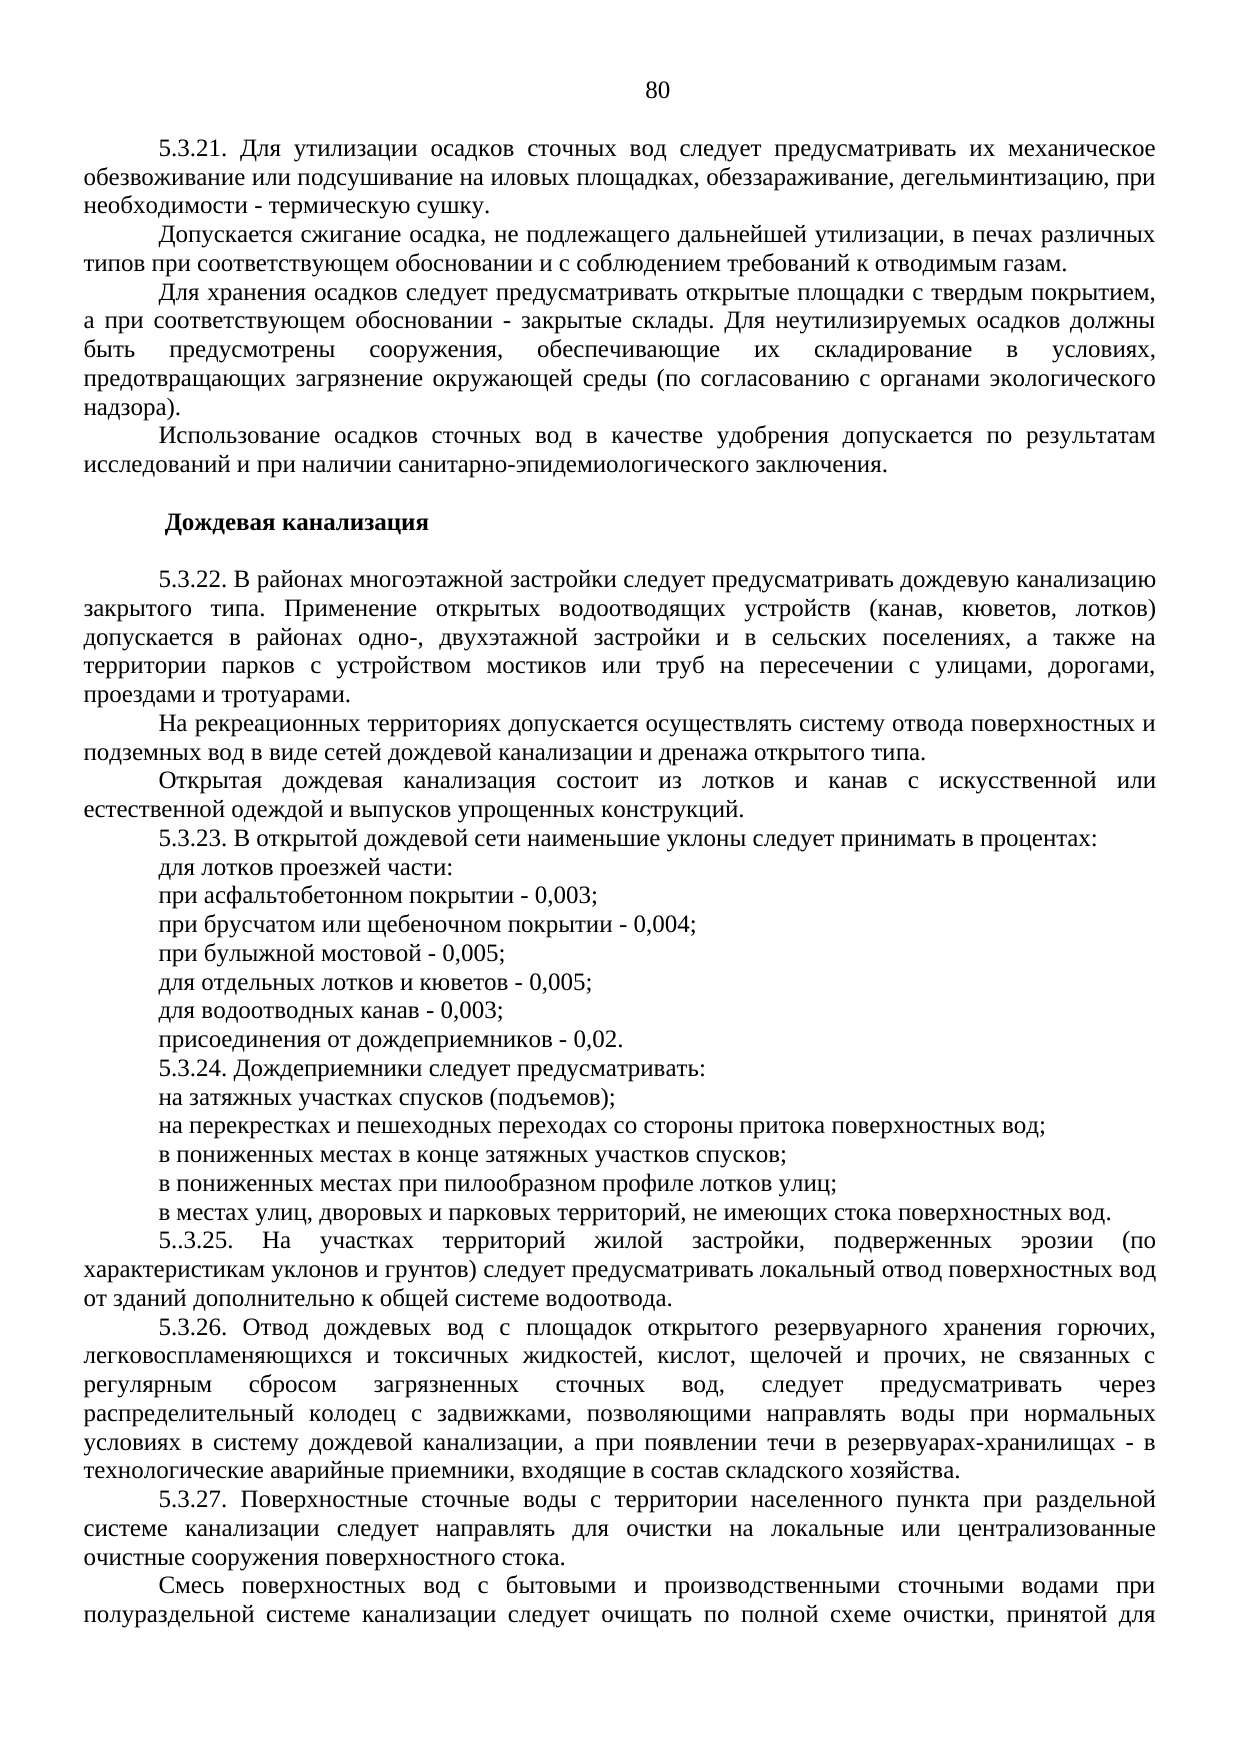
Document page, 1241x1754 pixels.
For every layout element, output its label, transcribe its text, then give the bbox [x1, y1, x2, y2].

text Допускается сжигание осадка, не подлежащего дальнейшей утилизации, в печах различных типов при соответствующем обосновании и с соблюдением требований к отводимым газам. [83, 219, 1157, 277]
text Открытая дождевая канализация состоит из лотков и канав с искусственной или естественной одеждой и выпусков упрощенных конструкций. [83, 765, 1157, 823]
text на затяжных участках спусков (подъемов); [83, 1082, 1157, 1110]
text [83, 1570, 1157, 1628]
text при булыжной мостовой - 0,005; [83, 938, 1157, 967]
text при асфальтобетонном покрытии - 0,003; [83, 880, 1157, 909]
text присоединения от дождеприемников - 0,02. [83, 1024, 1157, 1053]
text 5.3.27. Поверхностные сточные воды с территории населенного пункта при раздельной системе канализации следует направлять для очистки на локальные или централизованные очистные сооружения поверхностного стока. [83, 1484, 1157, 1570]
text в пониженных местах при пилообразном профиле лотков улиц; [83, 1168, 1157, 1197]
text Для хранения осадков следует предусматривать открытые площадки с твердым покрытием, а при соответствующем обосновании - закрытые склады. Для неутилизируемых осадков должны быть предусмотрены сооружения, обеспечивающие их складирование в условиях, предотвращающих загрязнение окружающей среды (по согласованию с органами экологического надзора). [83, 277, 1157, 420]
text для лотков проезжей части: [83, 852, 1157, 880]
text в местах улиц, дворовых и парковых территорий, не имеющих стока поверхностных вод. [83, 1197, 1157, 1225]
text 5.3.21. Для утилизации осадков сточных вод следует предусматривать их механическое обезвоживание или подсушивание на иловых площадках, обеззараживание, дегельминтизацию, при необходимости - термическую сушку. [83, 133, 1157, 219]
text Использование осадков сточных вод в качестве удобрения допускается по результатам исследований и при наличии санитарно-эпидемиологического заключения. [83, 420, 1157, 478]
text 5.3.22. В районах многоэтажной застройки следует предусматривать дождевую канализацию закрытого типа. Применение открытых водоотводящих устройств (канав, кюветов, лотков) допускается в районах одно-, двухэтажной застройки и в сельских поселениях, а также на территории парков с устройством мостиков или труб на пересечении с улицами, дорогами, проездами и тротуарами. [83, 564, 1157, 708]
text На рекреационных территориях допускается осуществлять систему отвода поверхностных и подземных вод в виде сетей дождевой канализации и дренажа открытого типа. [83, 708, 1157, 765]
text 5..3.25. На участках территорий жилой застройки, подверженных эрозии (по характеристикам уклонов и грунтов) следует предусматривать локальный отвод поверхностных вод от зданий дополнительно к общей системе водоотвода. [83, 1225, 1157, 1312]
text в пониженных местах в конце затяжных участков спусков; [83, 1139, 1157, 1168]
text 5.3.23. В открытой дождевой сети наименьшие уклоны следует принимать в процентах: [83, 823, 1157, 852]
text 5.3.26. Отвод дождевых вод с площадок открытого резервуарного хранения горючих, легковоспламеняющихся и токсичных жидкостей, кислот, щелочей и прочих, не связанных с регулярным сбросом загрязненных сточных вод, следует предусматривать через распределительный колодец с задвижками, позволяющими направлять воды при нормальных условиях в систему дождевой канализации, а при появлении течи в резервуарах-хранилищах - в технологические аварийные приемники, входящие в состав складского хозяйства. [83, 1312, 1157, 1484]
text Дождевая канализация [83, 507, 1157, 535]
text для водоотводных канав - 0,003; [83, 995, 1157, 1024]
text при брусчатом или щебеночном покрытии - 0,004; [83, 909, 1157, 938]
text 5.3.24. Дождеприемники следует предусматривать: [83, 1053, 1157, 1082]
text на перекрестках и пешеходных переходах со стороны притока поверхностных вод; [83, 1110, 1157, 1139]
text для отдельных лотков и кюветов - 0,005; [83, 967, 1157, 995]
